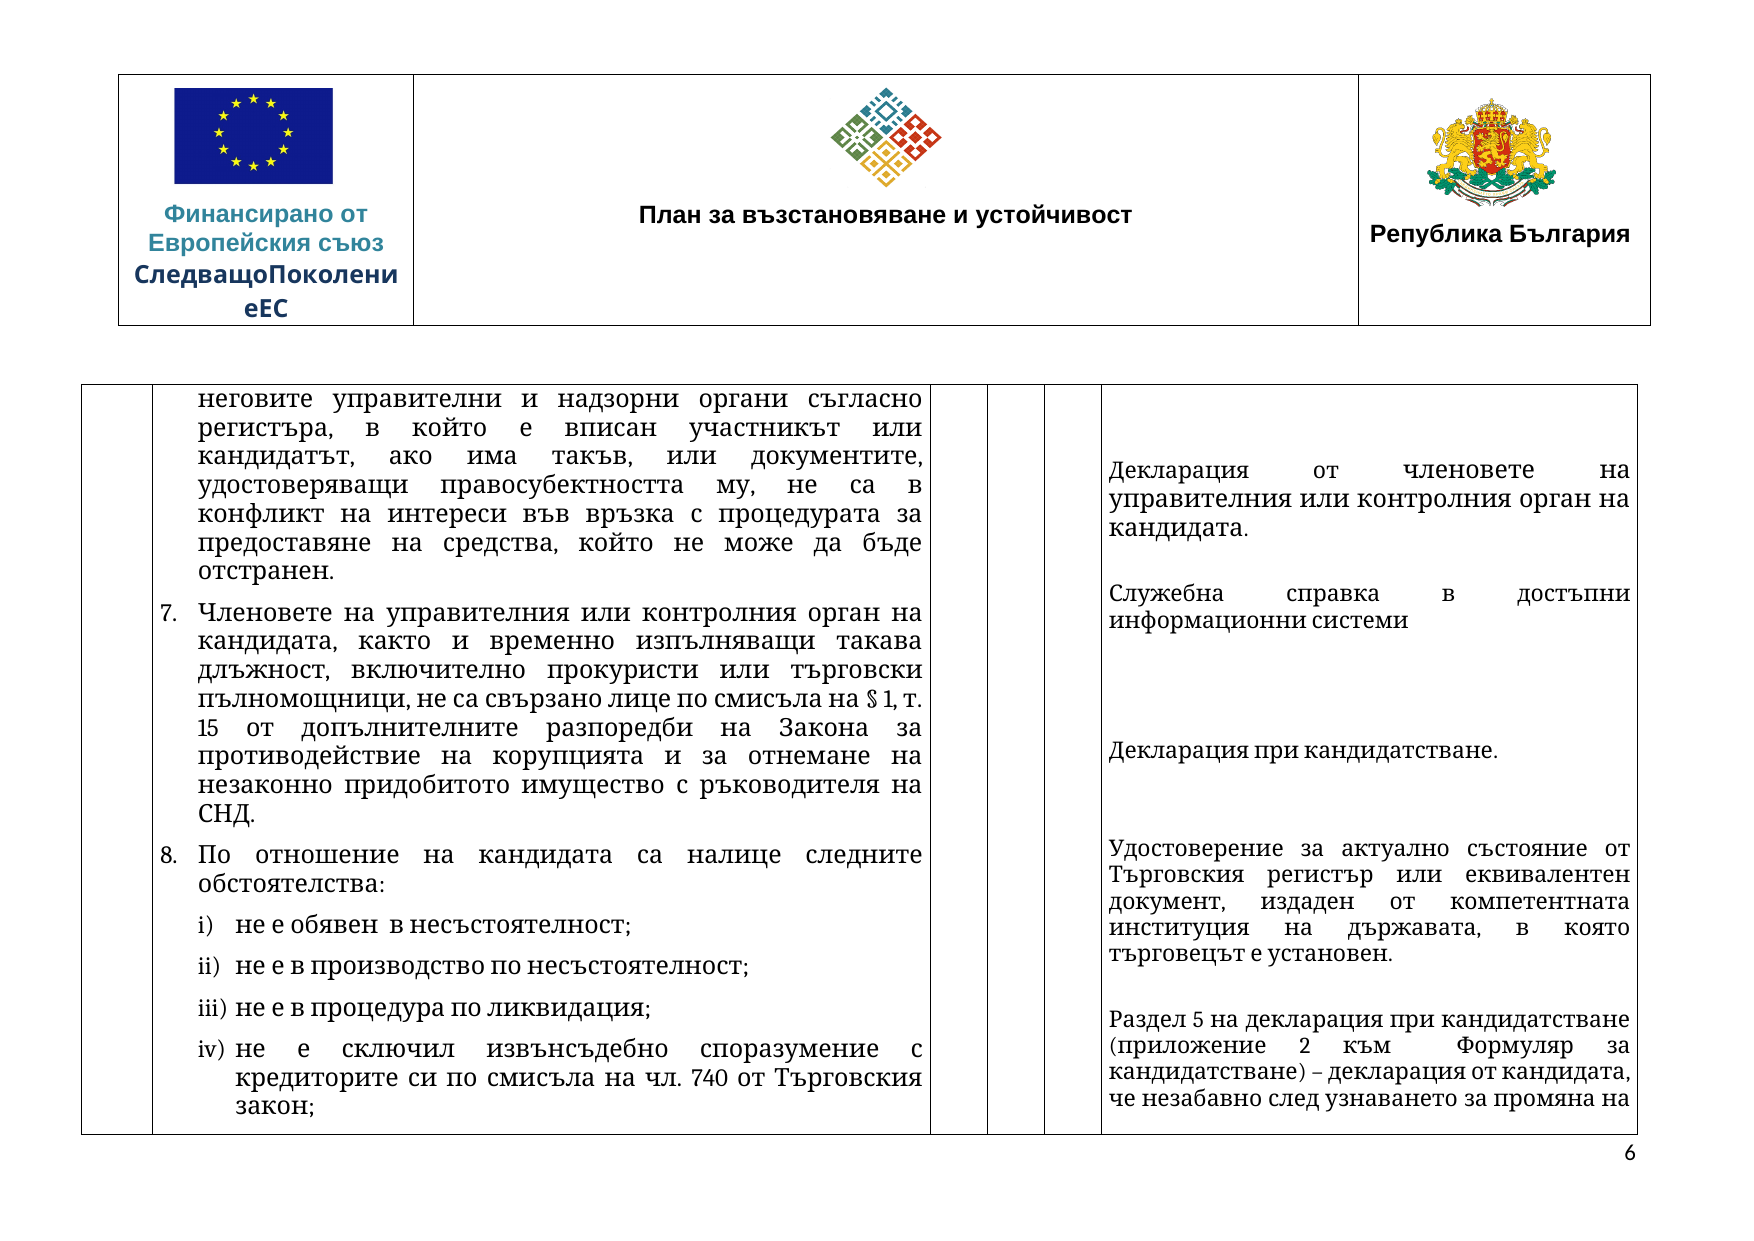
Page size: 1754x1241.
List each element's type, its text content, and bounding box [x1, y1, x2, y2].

table_cell [82, 385, 152, 1133]
table_cell [1045, 385, 1101, 1133]
picture [829, 87, 943, 188]
table_cell [931, 385, 987, 1133]
picture [1426, 97, 1557, 207]
table_cell Кандидатът няма публични задължения по чл. 162, ал. 2, т. 1 (за данъци, акцизи, мита, задължителни осигурителни вноски и други вноски за бюджета) и т. 7 (по влезли в сила наказателни постановления) от Данъчно-осигурителния процесуален кодекс, и лихвите по тях, към държавата или към общината по седалището на СНД и на кандидата, или аналогични задължения съгласно законодателството на държавата, в която кандидатът е установен, доказани с влязъл в сила акт на компетентен, и не е допуснато разсрочване, отсрочване и обезпечение на задълженията, или размерът на неплатените дължими данъци или социалноосигурителни вноски е до 1 на сто от сумата на годишния общ оборот от икономическата му дейност за последната приключена финансова година, но не повече от 50 000 лева. Не е установено, че кандидатът: е представил документ с невярно съдържание, свързан с удостоверяване липсата на основания за отстраняване или изпълнението на критериите за подбор; не е предоставил изискваща се информация, свързана с удостоверяване липсата на основания за отстраняване или изпълнението на критериите за подбор. Няма установено с влязло в сила наказателно постановление или съдебно решение нарушение от страна на кандидата на чл. 61, ал. 1, чл. 62, ал. 1 или 3, чл. 63, ал. 1 или 2, чл. 118, чл. 128, чл. 228, ал. 3, чл. 245 и чл. 301 – 305 от Кодекса на труда, или чл. 13, ал. 1 от Закона за трудовата миграция и трудовата мобилност, или аналогични задължения, установени с акт на компетентен орган, съгласно законодателството на държавата, в която кандидатът/участникът е установен. Кандидатът не е в неизпълнение на решение на Европейската комисия по смисъла на чл. 44 от Закона за държавните помощи. Кандидатът не е предприятие, което не е изпълнило нареждане за възстановяване съгласно решение на Европейската комисия, с което предоставената му от Република България държавна помощ е обявена за неправомерна и несъвместима с вътрешния пазар съгласно член 1, параграф 4а от Регламент 651/2014. Лицата, които представляват кандидата и членовете на неговите управителни и надзорни органи съгласно регистъра, в който е вписан участникът или кандидатът, ако има такъв, или документите, удостоверяващи правосубектността му, не са осъден/а с влязла в сила присъда за: престъпление по чл. 108а, чл. 159а – 159г, чл. 172, чл. 192а, чл. 194 – 217, чл. 219 – 252, чл. 253 – 260, чл. 301 – 307, чл. 321, 321а и чл. 352 – 353е от Наказателния кодекс; престъпление, аналогично на тези по т. i), в друга държава членка или трета страна. Лицата, които представляват кандидата и членовете на неговите управителни и надзорни органи съгласно регистъра, в който е вписан участникът или кандидатът, ако има такъв, или документите, удостоверяващи правосубектността му, не са в конфликт на интереси във връзка с процедурата за предоставяне на средства, който не може да бъде отстранен. Членовете на управителния или контролния орган на кандидата, както и временно изпълняващи такава длъжност, включително прокуристи или търговски пълномощници, не са свързано лице по смисъла на § 1, т. 15 от допълнителните разпоредби на Закона за противодействие на корупцията и за отнемане на незаконно придобитото имущество с ръководителя на СНД. По отношение на кандидата са налице следните обстоятелства: не е обявен в несъстоятелност; не е в производство по несъстоятелност; не е в процедура по ликвидация; не е сключил извънсъдебно споразумение с кредиторите си по смисъла на чл. 740 от Търговския закон; не е преустановил дейността си; не се намира в подобно положение, произтичащо от сходна на горепосочените процедури, съгласно законодателството на държавата, в която е установен; не е лишен от правото да упражнява определена професия или дейност съгласно законодателството на държавата, в която е извършено деянието; не е сключил споразумение с други лица с цел нарушаване на конкуренцията, когато нарушението е установено с акт на компетентен орган; не е доказано, че е виновен за неизпълнение на договор за обществена поръчка или на договор за концесия за строителство или за услуга, довело до разваляне или предсрочното му прекратяване, изплащане на обезщетения или други подобни санкции, с изключение на случаите, когато неизпълнението засяга по-малко от 50 на сто от стойността или обема на договора; кандидатът и лицата, които представляват участника или кандидата и за членовете на неговите управителни и надзорни органи съгласно регистъра, в който е вписан участникът или кандидатът, ако има такъв, или документите, удостоверяващи правосубектността му, не са се опитали да: повлияят на вземането на решение от страна на Структурата за наблюдение и докладване (СНД) по процедурата, свързано с отстраняването, подбора или възлагането, включително чрез предоставяне на невярна или заблуждаваща информация; получат информация, която може да даде неоснователно предимство в процедурата за предоставяне на средства. [153, 385, 930, 1133]
picture [171, 88, 336, 187]
table_cell Декларация при кандидатстване Удостоверение за наличието или липсата на задължения от компетентния орган на съответната държава по регистрация на кандидата. Декларация при кандидатстване Информация от регистъра на Инспекция по труда или еквивалентна информация от компетентната институция на държавата, в която търговецът е установен; Декларация при кандидатстване. Декларация от лицата, представляващи кандидата при кандидатстване. Свидетелство за съдимост за всяко от лицата, представляващи кандидата или еквивалентен документ, издаден от компетентната институция на държавата, в която търговецът е установен; Декларация от лицата, представляващи кандидата при кандидатстване. Декларация от членовете на управителния или контролния орган на кандидата. Служебна справка в достъпни информационни системи Декларация при кандидатстване. Удостоверение за актуално състояние от Търговския регистър или еквивалентен документ, издаден от компетентната институция на държавата, в която търговецът е установен. Раздел 5 на декларация при кандидатстване (приложение 2 към Формуляр за кандидатстване) – декларация от кандидата, че незабавно след узнаването за промяна на някое от декларираните по предходните раздели обстоятелства кандидатът ще уведоми Структурата за наблюдение и докладване. [1102, 385, 1637, 1133]
table_cell [988, 385, 1044, 1133]
